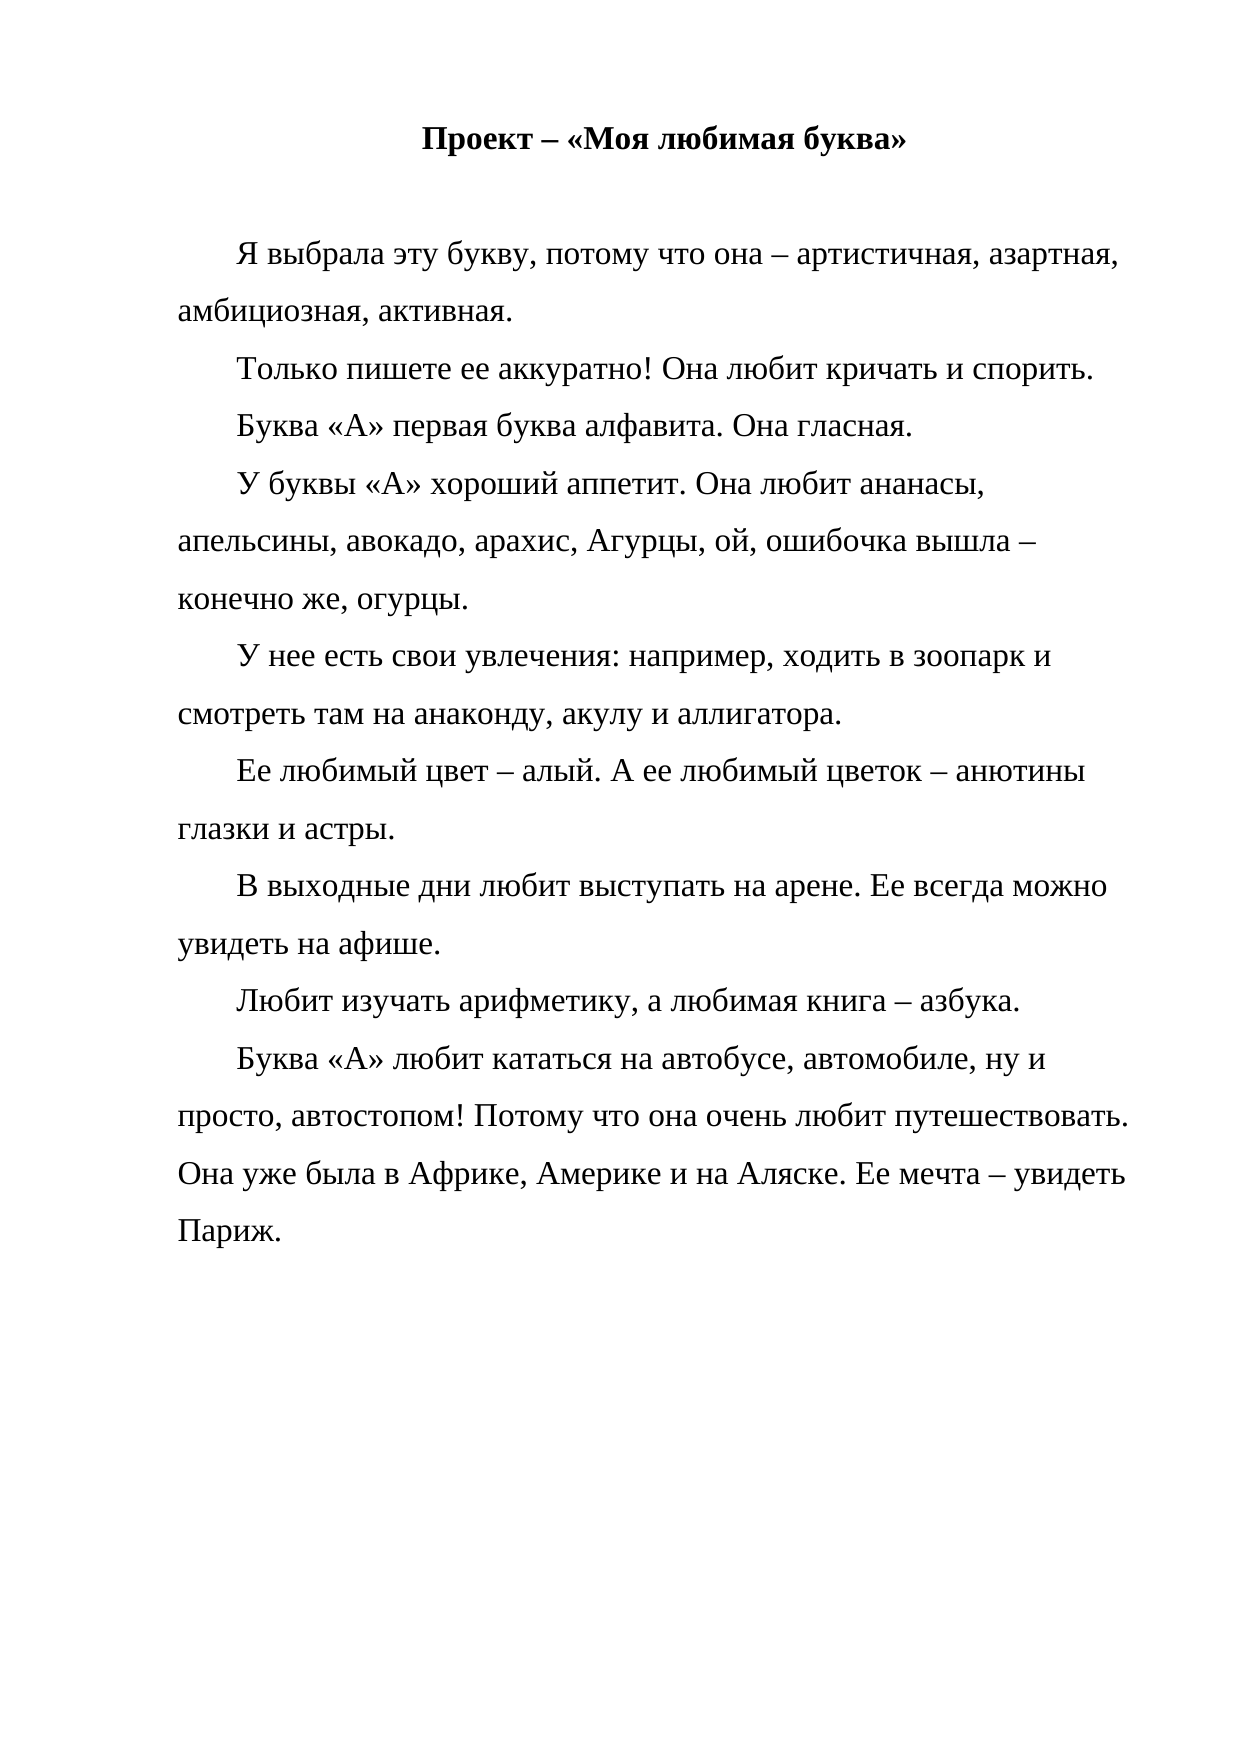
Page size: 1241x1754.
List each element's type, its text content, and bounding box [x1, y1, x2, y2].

text У буквы «А» хороший аппетит. Она любит ананасы, апельсины, авокадо, арахис, Агурцы, ой, ошибочка вышла – конечно же, огурцы. [177, 463, 1152, 616]
text Буква «А» первая буква алфавита. Она гласная. [177, 406, 1152, 444]
text Я выбрала эту букву, потому что она – артистичная, азартная, амбициозная, активная. [177, 233, 1152, 329]
text Буква «А» любит кататься на автобусе, автомобиле, ну и просто, автостопом! Потому что она очень любит путешествовать. Она уже была в Африке, Америке и на Аляске. Ее мечта – увидеть Париж. [177, 1038, 1152, 1249]
text Только пишете ее аккуратно! Она любит кричать и спорить. [177, 348, 1152, 386]
text У нее есть свои увлечения: например, ходить в зоопарк и смотреть там на анаконду, акулу и аллигатора. [177, 636, 1152, 731]
text Проект – «Моя любимая буква» [177, 118, 1152, 156]
text В выходные дни любит выступать на арене. Ее всегда можно увидеть на афише. [177, 866, 1152, 961]
text Любит изучать арифметику, а любимая книга – азбука. [177, 981, 1152, 1019]
text Ее любимый цвет – алый. А ее любимый цветок – анютины глазки и астры. [177, 751, 1152, 846]
